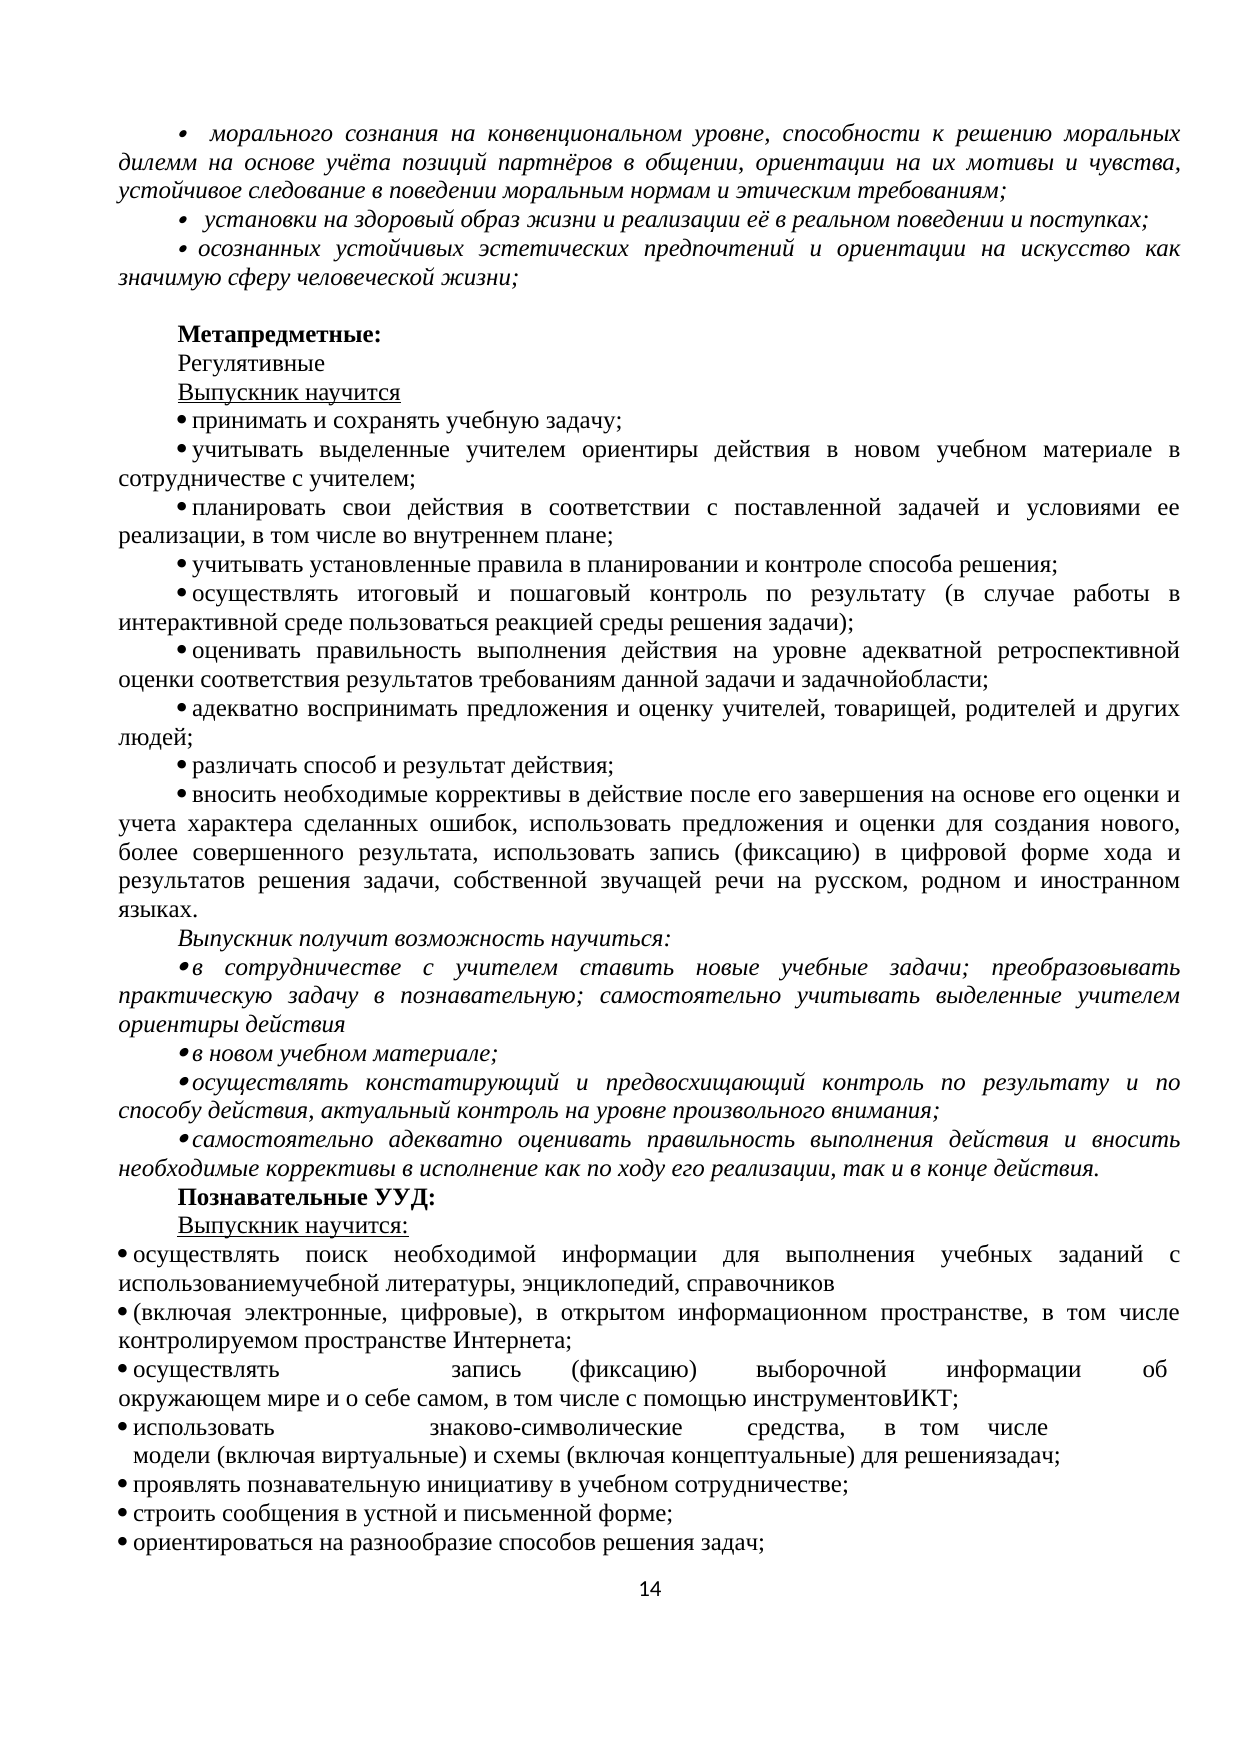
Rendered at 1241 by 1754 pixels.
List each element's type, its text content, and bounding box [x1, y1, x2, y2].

text Метапредметные: [118, 319, 1181, 348]
list морального сознания на конвенциональном уровне, способности к решению моральных дилемм на основе учёта позиций партнёров в общении, ориентации на их мотивы и чувства, устойчивое следование в поведении моральным нормам и этическим требованиям; [118, 118, 1181, 204]
list осознанных устойчивых эстетических предпочтений и ориентации на искусство как значимую сферу человеческой жизни; [118, 233, 1181, 291]
list осуществлять констатирующий и предвосхищающий контроль по результату и по способу действия, актуальный контроль на уровне произвольного внимания; [118, 1067, 1181, 1124]
list планировать свои действия в соответствии с поставленной задачей и условиями ее реализации, в том числе во внутреннем плане; [118, 492, 1181, 549]
text Выпускник научится [118, 377, 1181, 406]
list адекватно воспринимать предложения и оценку учителей, товарищей, родителей и других людей; [118, 693, 1181, 751]
list оценивать правильность выполнения действия на уровне адекватной ретроспективной оценки соответствия результатов требованиям данной задачи и задачнойобласти; [118, 636, 1181, 693]
list ориентироваться на разнообразие способов решения задач; [118, 1527, 1181, 1556]
text Выпускник получит возможность научиться: [118, 923, 1181, 952]
list использовать знаково-символические средства, в том числе [118, 1412, 1181, 1441]
list осуществлять запись (фиксацию) выборочной информации об окружающем мире и о себе самом, в том числе с помощью инструментовИКТ; [118, 1354, 1181, 1412]
list в сотрудничестве с учителем ставить новые учебные задачи; преобразовывать практическую задачу в познавательную; самостоятельно учитывать выделенные учителем ориентиры действия [118, 952, 1181, 1038]
list установки на здоровый образ жизни и реализации её в реальном поведении и поступках; [118, 204, 1181, 233]
list (включая электронные, цифровые), в открытом информационном пространстве, в том числе контролируемом пространстве Интернета; [118, 1297, 1181, 1354]
list строить сообщения в устной и письменной форме; [118, 1498, 1181, 1527]
list учитывать установленные правила в планировании и контроле способа решения; [118, 549, 1181, 578]
list в новом учебном материале; [118, 1038, 1181, 1067]
text Регулятивные [118, 348, 1181, 377]
text модели (включая виртуальные) и схемы (включая концептуальные) для решениязадач; [118, 1441, 1181, 1469]
list проявлять познавательную инициативу в учебном сотрудничестве; [118, 1469, 1181, 1498]
list вносить необходимые коррективы в действие после его завершения на основе его оценки и учета характера сделанных ошибок, использовать предложения и оценки для создания нового, более совершенного результата, использовать запись (фиксацию) в цифровой форме хода и результатов решения задачи, собственной звучащей речи на русском, родном и иностранном языках. [118, 779, 1181, 923]
list осуществлять поиск необходимой информации для выполнения учебных заданий с использованиемучебной литературы, энциклопедий, справочников [118, 1239, 1181, 1297]
list принимать и сохранять учебную задачу; [118, 406, 1181, 434]
text Познавательные УУД: [118, 1182, 1181, 1211]
list самостоятельно адекватно оценивать правильность выполнения действия и вносить необходимые коррективы в исполнение как по ходу его реализации, так и в конце действия. [118, 1124, 1181, 1182]
list различать способ и результат действия; [118, 751, 1181, 779]
list учитывать выделенные учителем ориентиры действия в новом учебном материале в сотрудничестве с учителем; [118, 434, 1181, 492]
list осуществлять итоговый и пошаговый контроль по результату (в случае работы в интерактивной среде пользоваться реакцией среды решения задачи); [118, 578, 1181, 636]
text Выпускник научится: [118, 1211, 1181, 1239]
